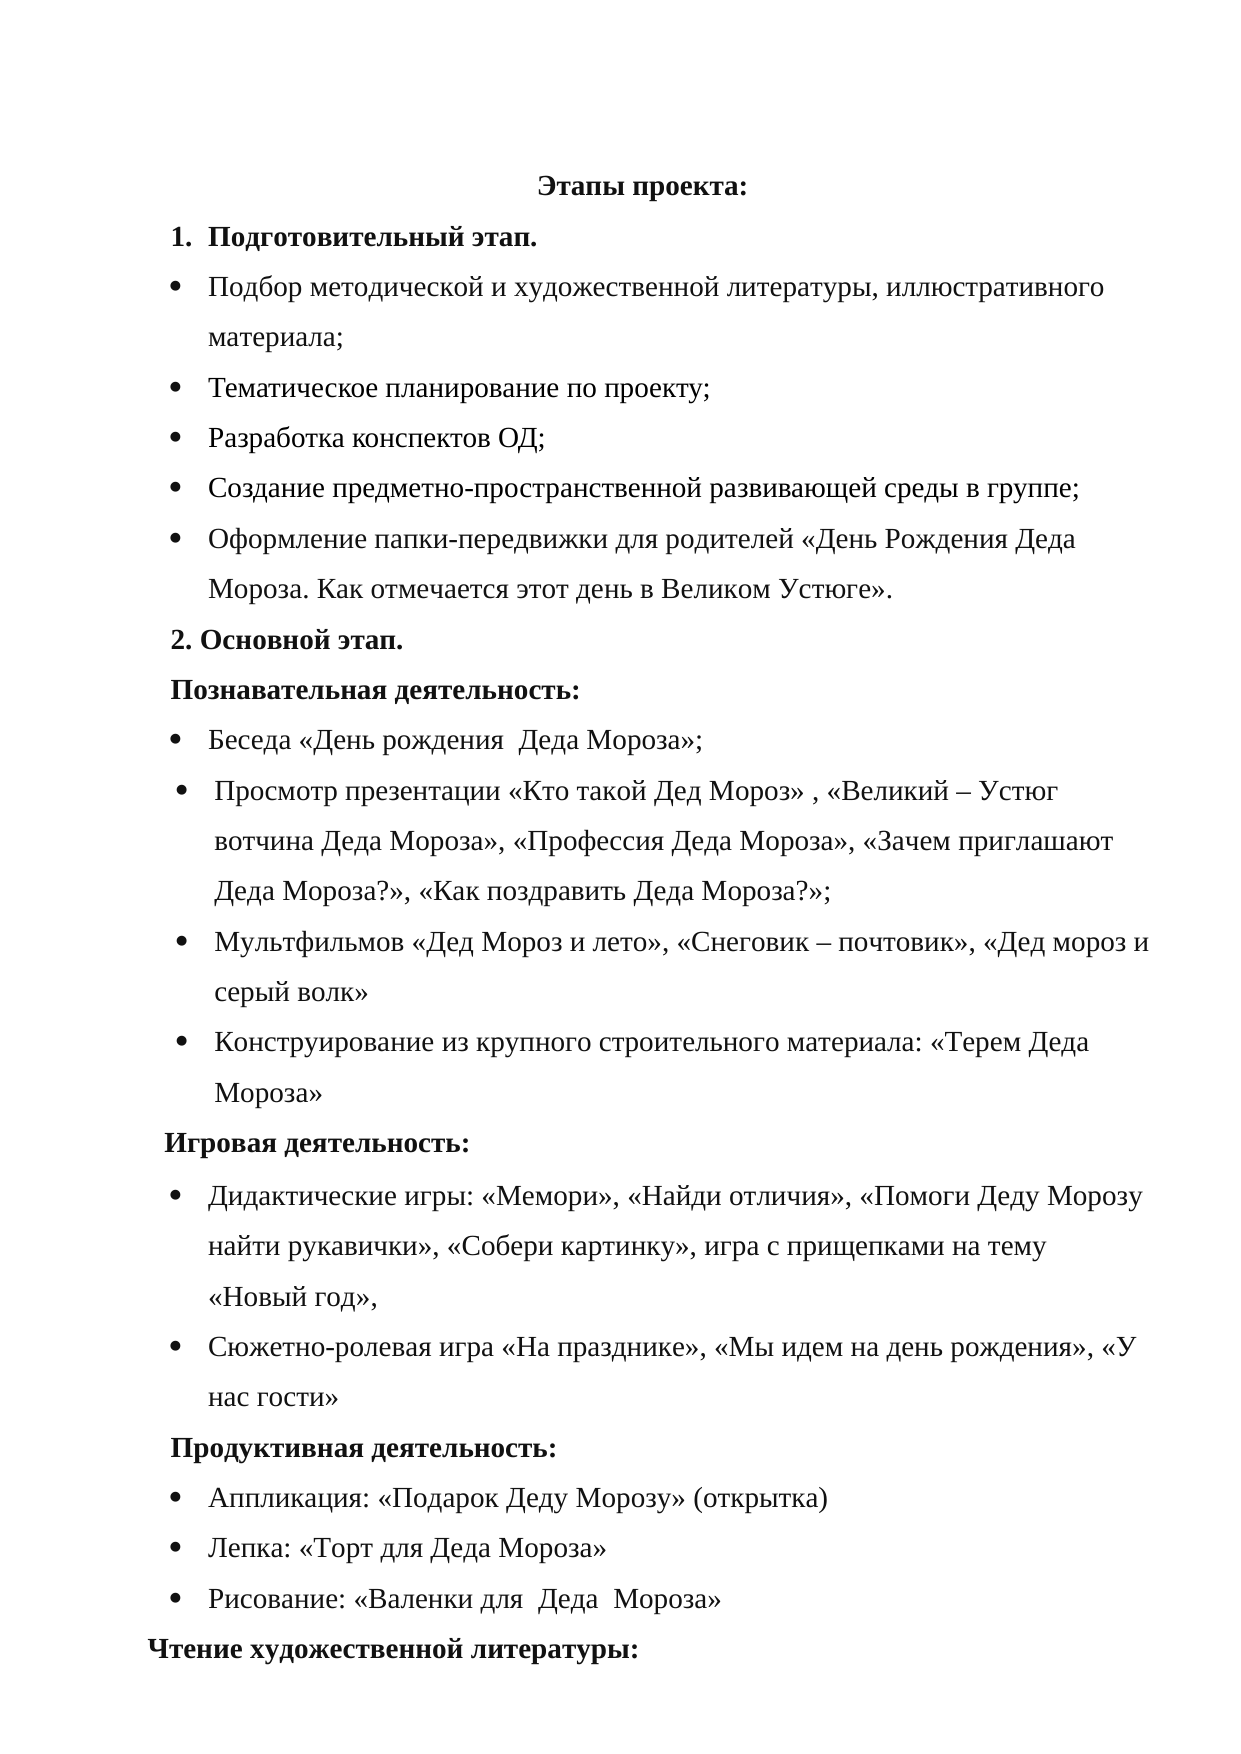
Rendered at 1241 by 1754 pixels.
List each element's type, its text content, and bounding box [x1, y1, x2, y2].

text Игровая деятельность: [139, 1125, 1152, 1159]
list Оформление папки-передвижки для родителей «День Рождения Деда Мороза. Как отмечается этот день в Великом Устюге». [170, 521, 1152, 605]
list Сюжетно-ролевая игра «На празднике», «Мы идем на день рождения», «У нас гости» [170, 1329, 1152, 1413]
list Лепка: «Торт для Деда Мороза» [170, 1531, 1152, 1564]
list Конструирование из крупного строительного материала: «Терем Деда Мороза» [177, 1024, 1152, 1108]
list Аппликация: «Подарок Деду Морозу» (открытка) [170, 1480, 1152, 1514]
list Беседа «День рождения Деда Мороза»; [170, 722, 1152, 756]
text Чтение художественной литературы: [133, 1631, 1152, 1665]
text Этапы проекта: [133, 168, 1152, 202]
list Рисование: «Валенки для Деда Мороза» [170, 1581, 1152, 1614]
list Разработка конспектов ОД; [170, 420, 1152, 454]
list Тематическое планирование по проекту; [170, 370, 1152, 403]
list Просмотр презентации «Кто такой Дед Мороз» , «Великий – Устюг вотчина Деда Мороза», «Профессия Деда Мороза», «Зачем приглашают Деда Мороза?», «Как поздравить Деда Мороза?»; [177, 773, 1152, 907]
list Подбор методической и художественной литературы, иллюстративного материала; [170, 269, 1152, 353]
list Дидактические игры: «Мемори», «Найди отличия», «Помоги Деду Морозу найти рукавички», «Собери картинку», игра с прищепками на тему «Новый год», [170, 1178, 1152, 1312]
text Продуктивная деятельность: [170, 1430, 1152, 1463]
text Познавательная деятельность: [133, 672, 1152, 706]
text 2. Основной этап. [133, 622, 1152, 655]
list Подготовительный этап. [170, 219, 1152, 252]
list Мультфильмов «Дед Мороз и лето», «Снеговик – почтовик», «Дед мороз и серый волк» [177, 924, 1152, 1008]
list Создание предметно-пространственной развивающей среды в группе; [170, 471, 1152, 504]
